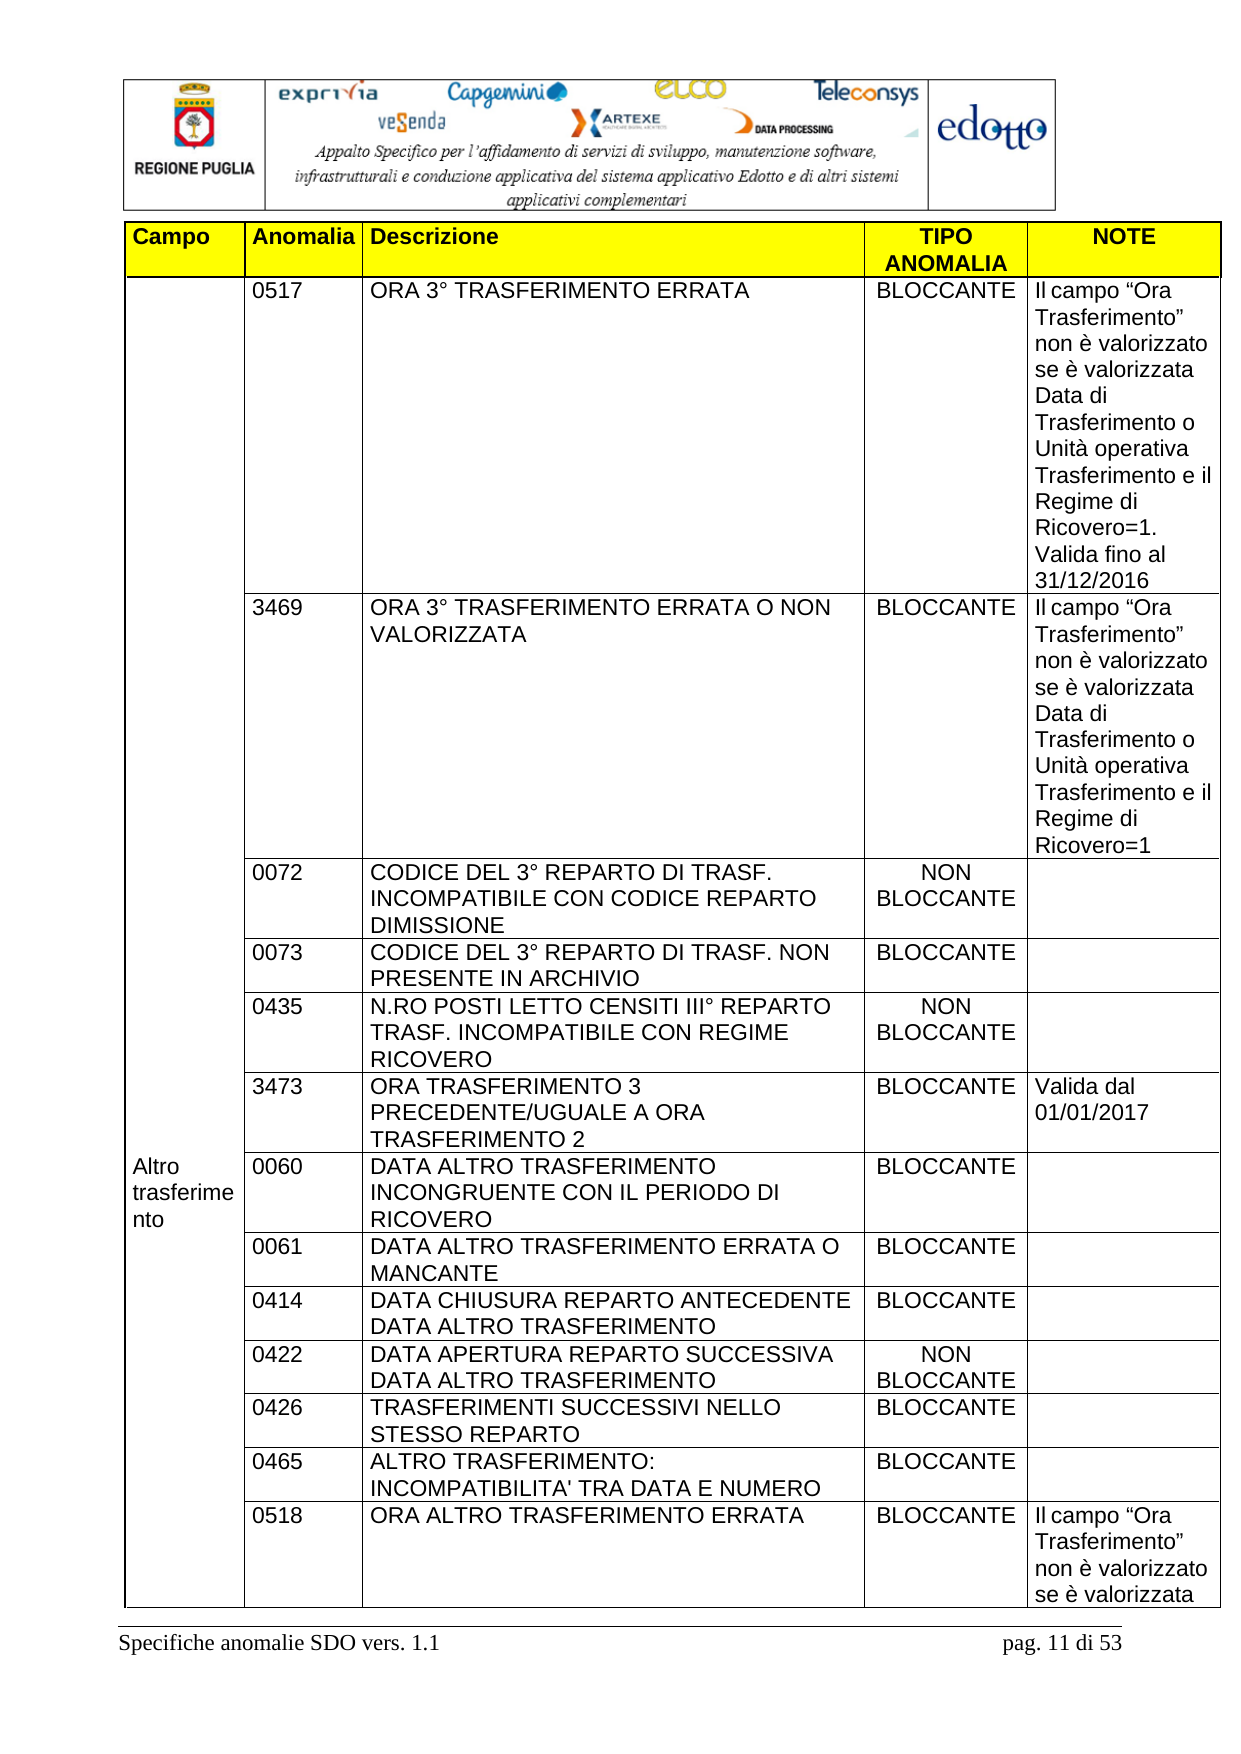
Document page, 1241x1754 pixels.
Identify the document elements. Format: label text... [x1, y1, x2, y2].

table_cell DATA CHIUSURA REPARTO ANTECEDENTE DATA ALTRO TRASFERIMENTO [363, 1287, 864, 1339]
table_cell Valida dal 01/01/2017 [1028, 1072, 1220, 1152]
table_cell 0061 [245, 1233, 362, 1286]
table_cell 3473 [245, 1073, 362, 1152]
table_cell 0073 [245, 939, 362, 992]
table_cell [1028, 938, 1220, 992]
table_cell ORA ALTRO TRASFERIMENTO ERRATA [363, 1502, 864, 1607]
table_cell BLOCCANTE [865, 1153, 1027, 1232]
picture [118, 73, 1063, 218]
table_cell 0435 [245, 993, 362, 1072]
table_header TIPO ANOMALIA [865, 223, 1027, 276]
table_cell ORA 3° TRASFERIMENTO ERRATA [363, 278, 864, 593]
table_cell BLOCCANTE [865, 1502, 1027, 1607]
table_cell 0060 [245, 1153, 362, 1232]
table_cell DATA APERTURA REPARTO SUCCESSIVA DATA ALTRO TRASFERIMENTO [363, 1341, 864, 1393]
table_cell DATA ALTRO TRASFERIMENTO INCONGRUENTE CON IL PERIODO DI RICOVERO [363, 1153, 864, 1232]
table_cell [1028, 1286, 1220, 1339]
table_cell BLOCCANTE [865, 594, 1027, 858]
table_header Descrizione [363, 223, 864, 276]
table_cell 3469 [245, 594, 362, 858]
table_cell [1028, 1232, 1220, 1286]
table_cell ALTRO TRASFERIMENTO: INCOMPATIBILITA' TRA DATA E NUMERO [363, 1448, 864, 1501]
table_cell BLOCCANTE [865, 1287, 1027, 1339]
table_cell NON BLOCCANTE [865, 1341, 1027, 1393]
table_cell 0414 [245, 1287, 362, 1339]
table_cell ORA TRASFERIMENTO 3 PRECEDENTE/UGUALE A ORA TRASFERIMENTO 2 [363, 1073, 864, 1152]
table_cell [1028, 1152, 1220, 1232]
table_cell 0465 [245, 1448, 362, 1501]
table_cell DATA ALTRO TRASFERIMENTO ERRATA O MANCANTE [363, 1233, 864, 1286]
table_cell NON BLOCCANTE [865, 859, 1027, 938]
table_cell [1028, 992, 1220, 1072]
table_cell [1028, 1393, 1220, 1447]
table_cell BLOCCANTE [865, 939, 1027, 992]
table_cell BLOCCANTE [865, 1448, 1027, 1501]
table_header NOTE [1028, 223, 1220, 276]
table_cell 0426 [245, 1394, 362, 1447]
table_cell ORA 3° TRASFERIMENTO ERRATA O NON VALORIZZATA [363, 594, 864, 858]
table_cell BLOCCANTE [865, 278, 1027, 593]
table_cell BLOCCANTE [865, 1233, 1027, 1286]
table_cell NON BLOCCANTE [865, 993, 1027, 1072]
table_cell BLOCCANTE [865, 1394, 1027, 1447]
table_cell BLOCCANTE [865, 1073, 1027, 1152]
table_cell 0422 [245, 1341, 362, 1393]
table_header Anomalia [246, 223, 362, 276]
table_cell Altro trasferimento [126, 1152, 244, 1607]
table_cell CODICE DEL 3° REPARTO DI TRASF. NON PRESENTE IN ARCHIVIO [363, 939, 864, 992]
table_header Campo [126, 223, 244, 276]
table_cell CODICE DEL 3° REPARTO DI TRASF. INCOMPATIBILE CON CODICE REPARTO DIMISSIONE [363, 859, 864, 938]
table_cell Il campo “Ora Trasferimento” non è valorizzato se è valorizzata Data di Trasferimento o Unità operativa Trasferimento e il Regime di Ricovero=1 [1028, 593, 1220, 858]
table_cell 0072 [245, 859, 362, 938]
table_cell [1028, 858, 1220, 938]
table_cell [1028, 1340, 1220, 1393]
table_cell [1028, 1447, 1220, 1501]
table_cell 0517 [245, 278, 362, 593]
table_cell 0518 [245, 1502, 362, 1607]
table_cell N.RO POSTI LETTO CENSITI III° REPARTO TRASF. INCOMPATIBILE CON REGIME RICOVERO [363, 993, 864, 1072]
table_cell TRASFERIMENTI SUCCESSIVI NELLO STESSO REPARTO [363, 1394, 864, 1447]
